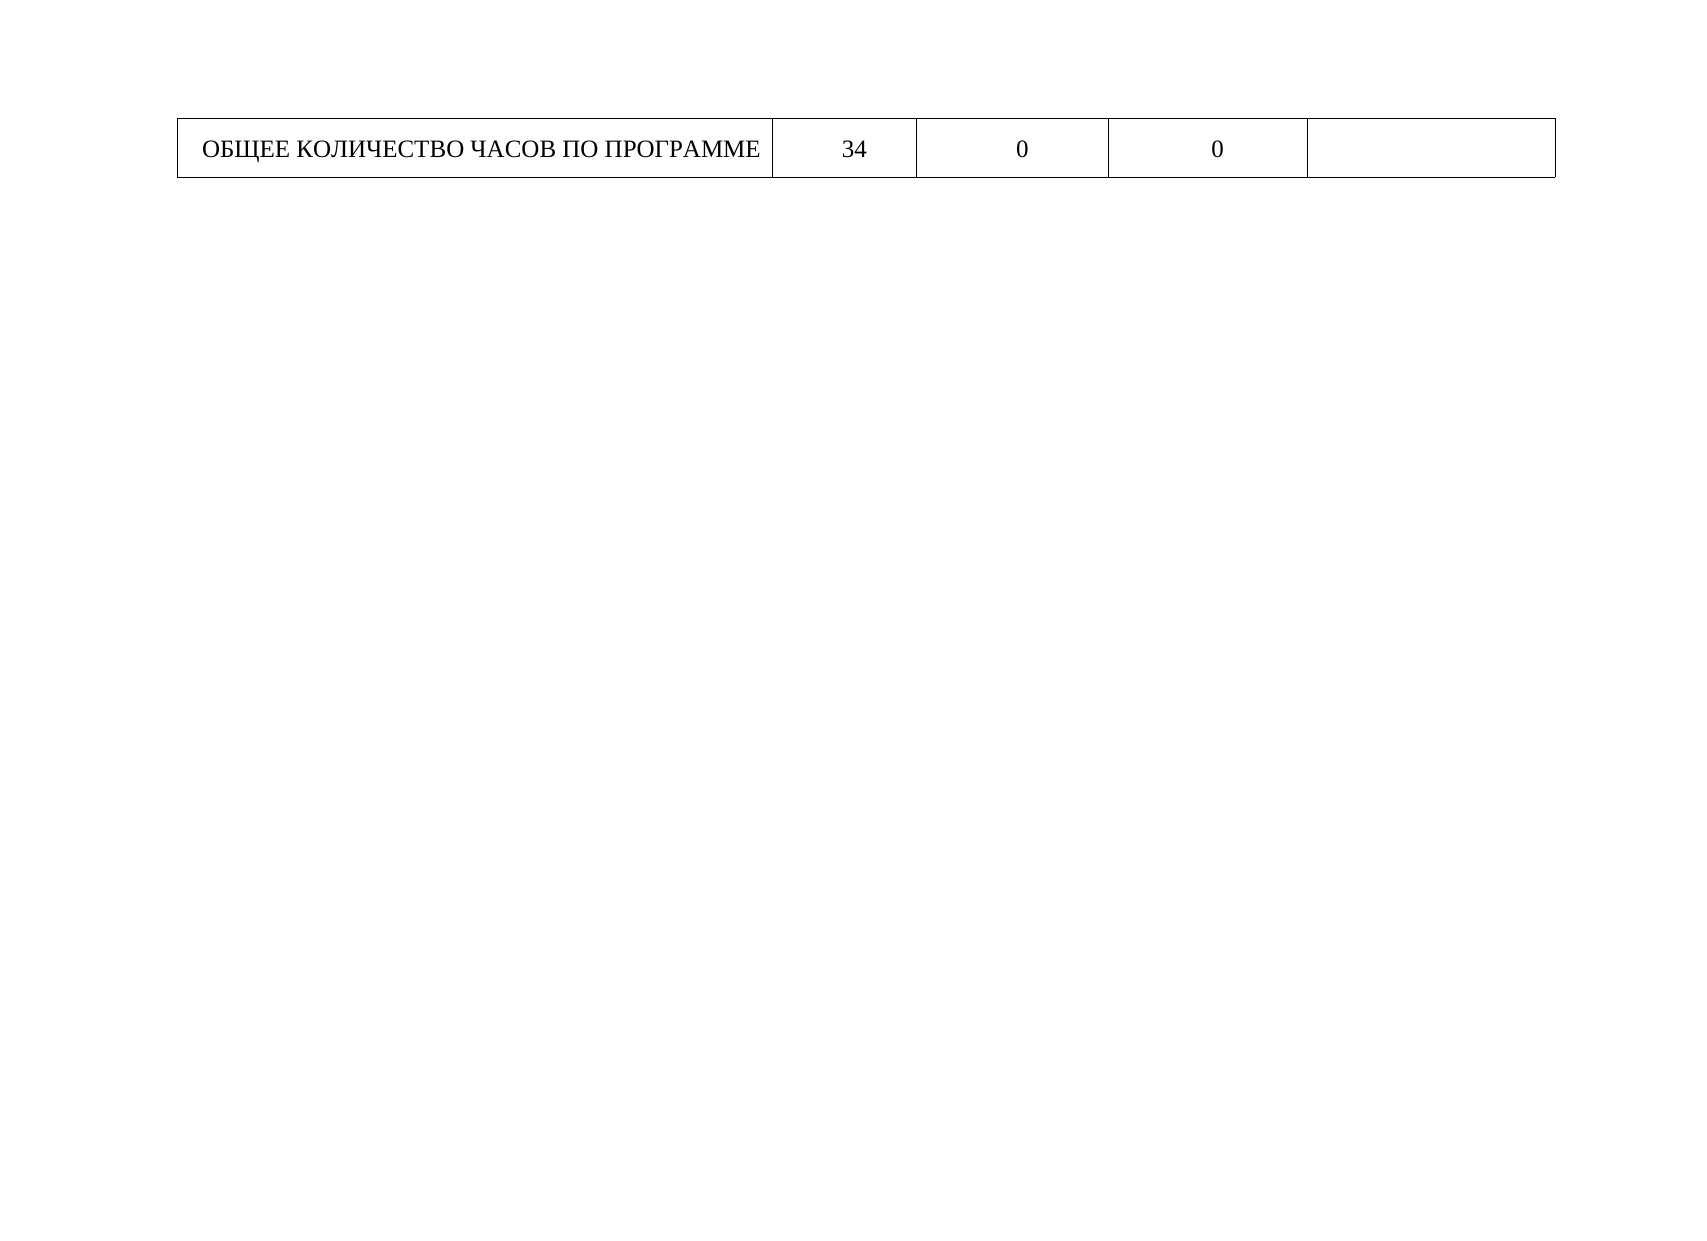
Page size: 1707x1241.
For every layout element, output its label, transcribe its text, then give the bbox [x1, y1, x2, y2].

table_cell 0 [1109, 119, 1307, 177]
table_cell [1308, 119, 1555, 177]
table_cell 34 [773, 119, 916, 177]
table_cell 0 [917, 119, 1108, 177]
table_cell ОБЩЕЕ КОЛИЧЕСТВО ЧАСОВ ПО ПРОГРАММЕ [178, 119, 772, 177]
